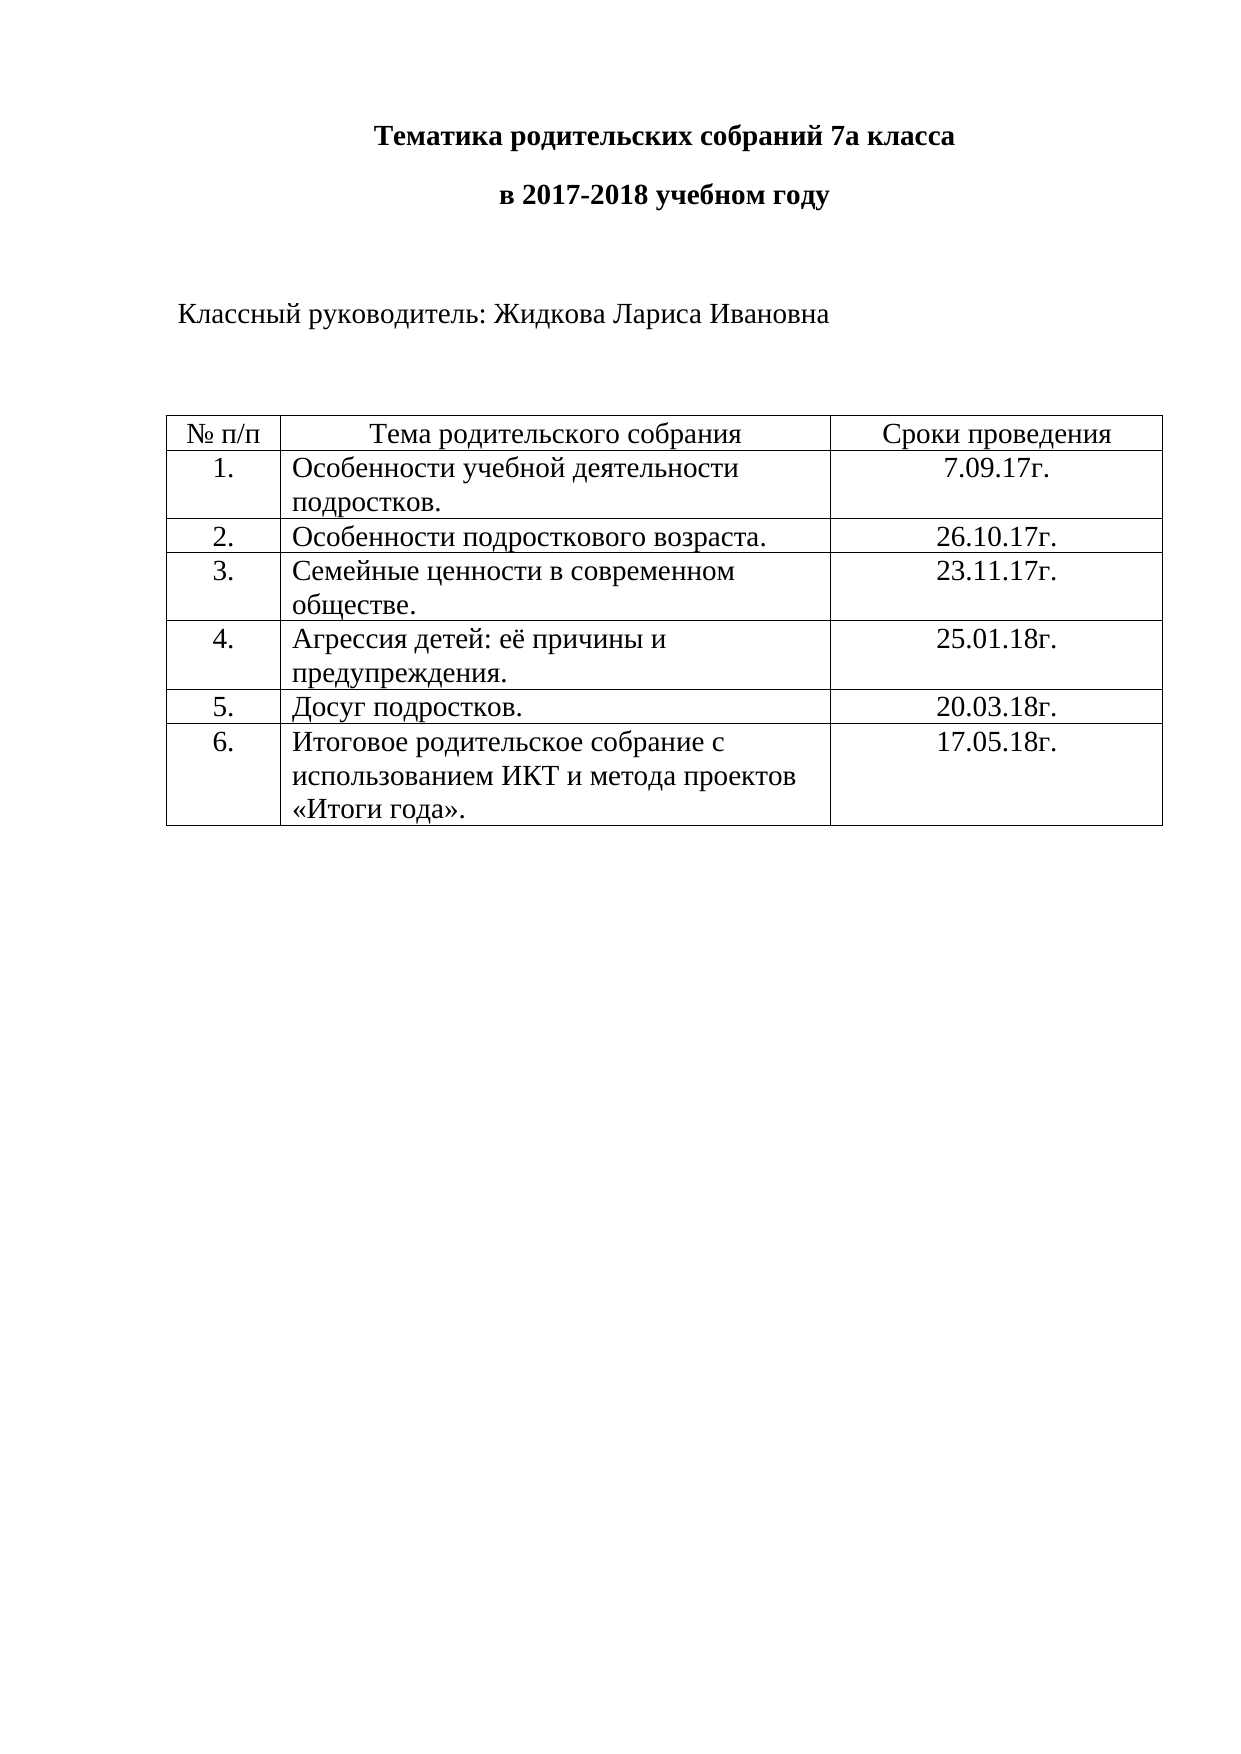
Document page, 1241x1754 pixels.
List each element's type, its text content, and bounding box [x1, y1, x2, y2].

table_cell 1. [167, 451, 280, 518]
text Тематика родительских собраний 7а класса [177, 118, 1152, 152]
table_cell Особенности учебной деятельности подростков. [281, 451, 830, 518]
table_cell Итоговое родительское собрание с использованием ИКТ и метода проектов «Итоги года». [281, 724, 830, 825]
text в 2017-2018 учебном году [177, 177, 1152, 211]
table_cell 3. [167, 553, 280, 620]
table_cell 5. [167, 690, 280, 723]
table_cell 25.01.18г. [831, 621, 1162, 688]
table_header Сроки проведения [831, 416, 1162, 449]
table_cell 20.03.18г. [831, 690, 1162, 723]
table_cell Семейные ценности в современном обществе. [281, 553, 830, 620]
table_cell Досуг подростков. [281, 690, 830, 723]
table_header № п/п [167, 416, 280, 449]
table_cell 6. [167, 724, 280, 825]
table_cell 7.09.17г. [831, 451, 1162, 518]
table_cell 17.05.18г. [831, 724, 1162, 825]
table_cell Особенности подросткового возраста. [281, 519, 830, 552]
table_cell 4. [167, 621, 280, 688]
table_cell 2. [167, 519, 280, 552]
table_header Тема родительского собрания [281, 416, 830, 449]
text Классный руководитель: Жидкова Лариса Ивановна [177, 296, 1152, 330]
table_cell 23.11.17г. [831, 553, 1162, 620]
table_cell Агрессия детей: её причины и предупреждения. [281, 621, 830, 688]
table_cell 26.10.17г. [831, 519, 1162, 552]
